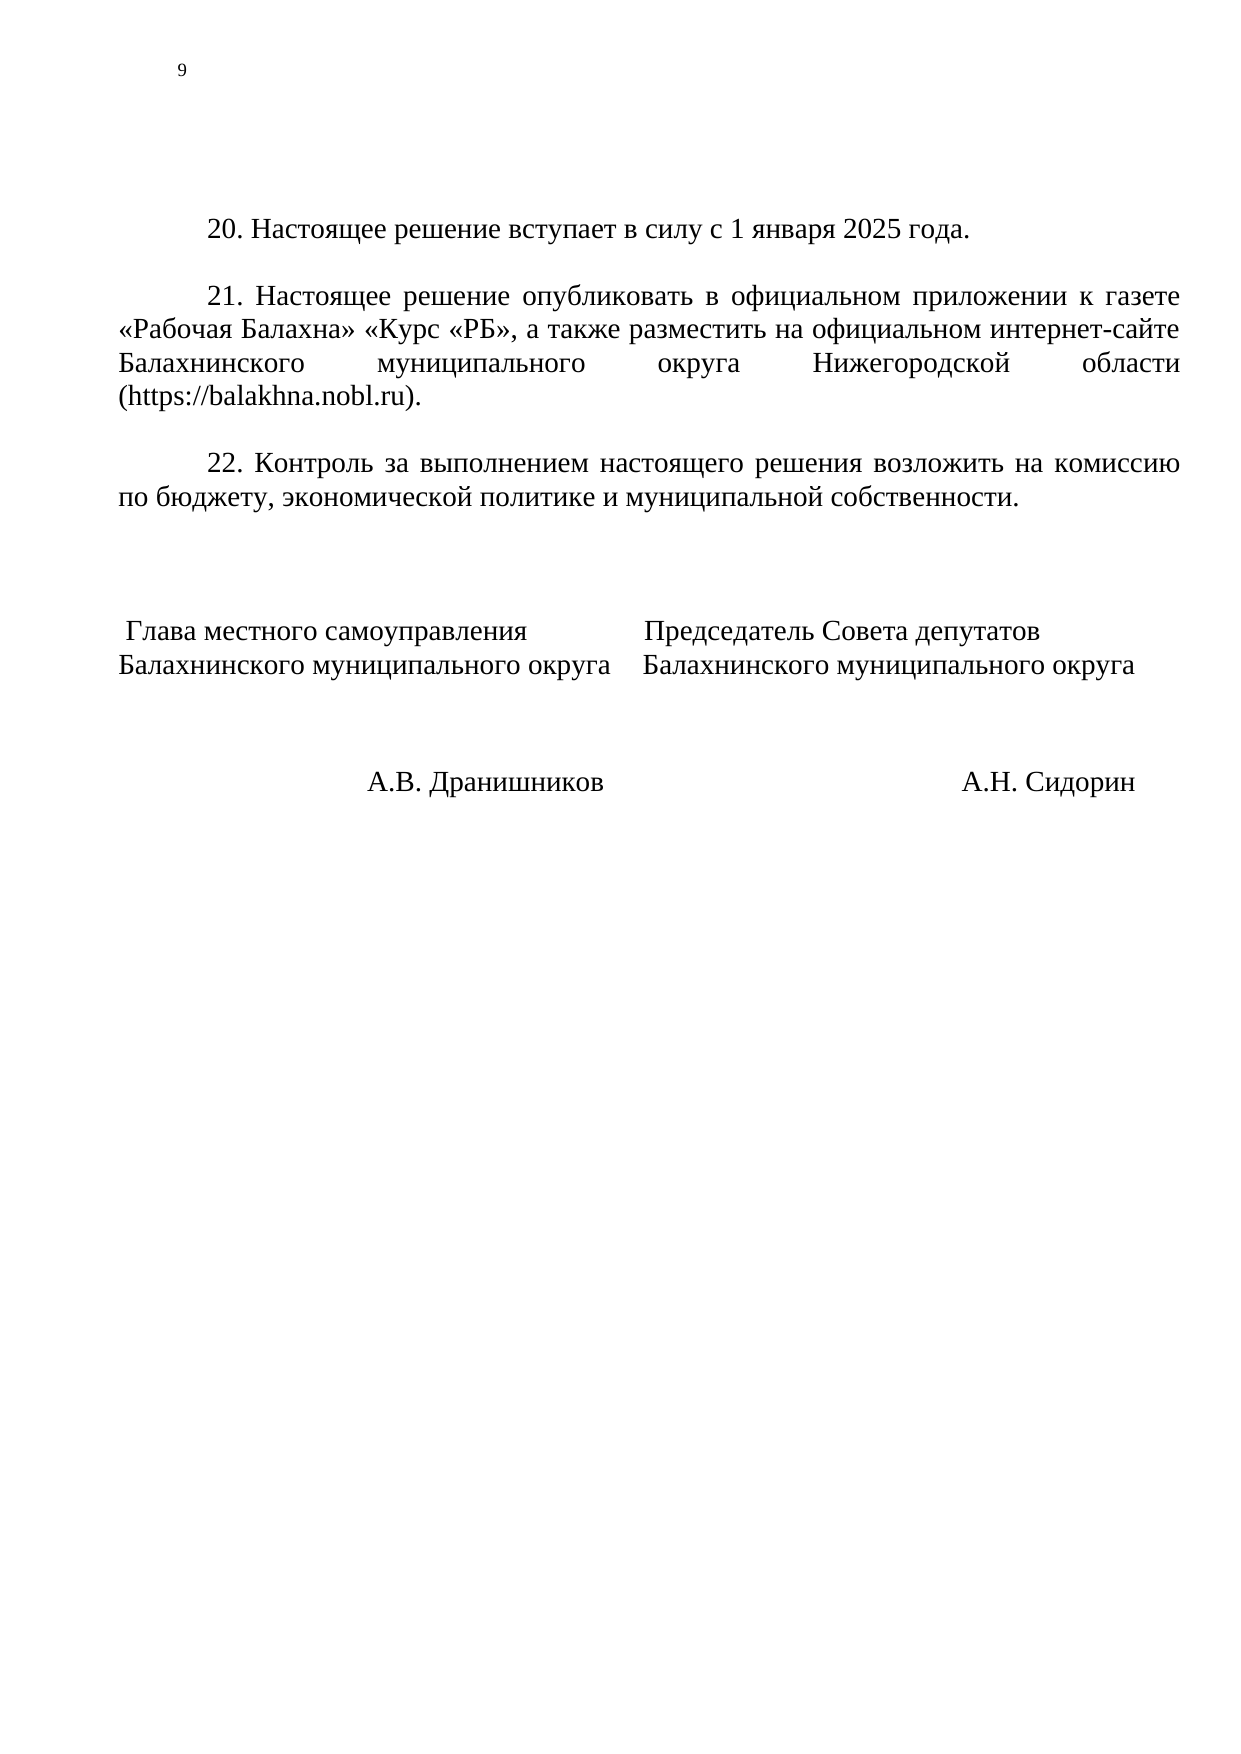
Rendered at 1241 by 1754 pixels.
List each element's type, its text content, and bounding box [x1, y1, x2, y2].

text Балахнинского муниципального округа Балахнинского муниципального округа [118, 647, 1181, 680]
text Глава местного самоуправления Председатель Совета депутатов [118, 613, 1181, 647]
text 20. Настоящее решение вступает в силу с 1 января 2025 года. [118, 211, 1181, 244]
text 21. Настоящее решение опубликовать в официальном приложении к газете «Рабочая Балахна» «Курс «РБ», а также разместить на официальном интернет-сайте Балахнинского муниципального округа Нижегородской области (https://balakhna.nobl.ru). [118, 278, 1181, 412]
text А.В. Дранишников А.Н. Сидорин [118, 764, 1181, 798]
text 22. Контроль за выполнением настоящего решения возложить на комиссию по бюджету, экономической политике и муниципальной собственности. [118, 446, 1181, 513]
